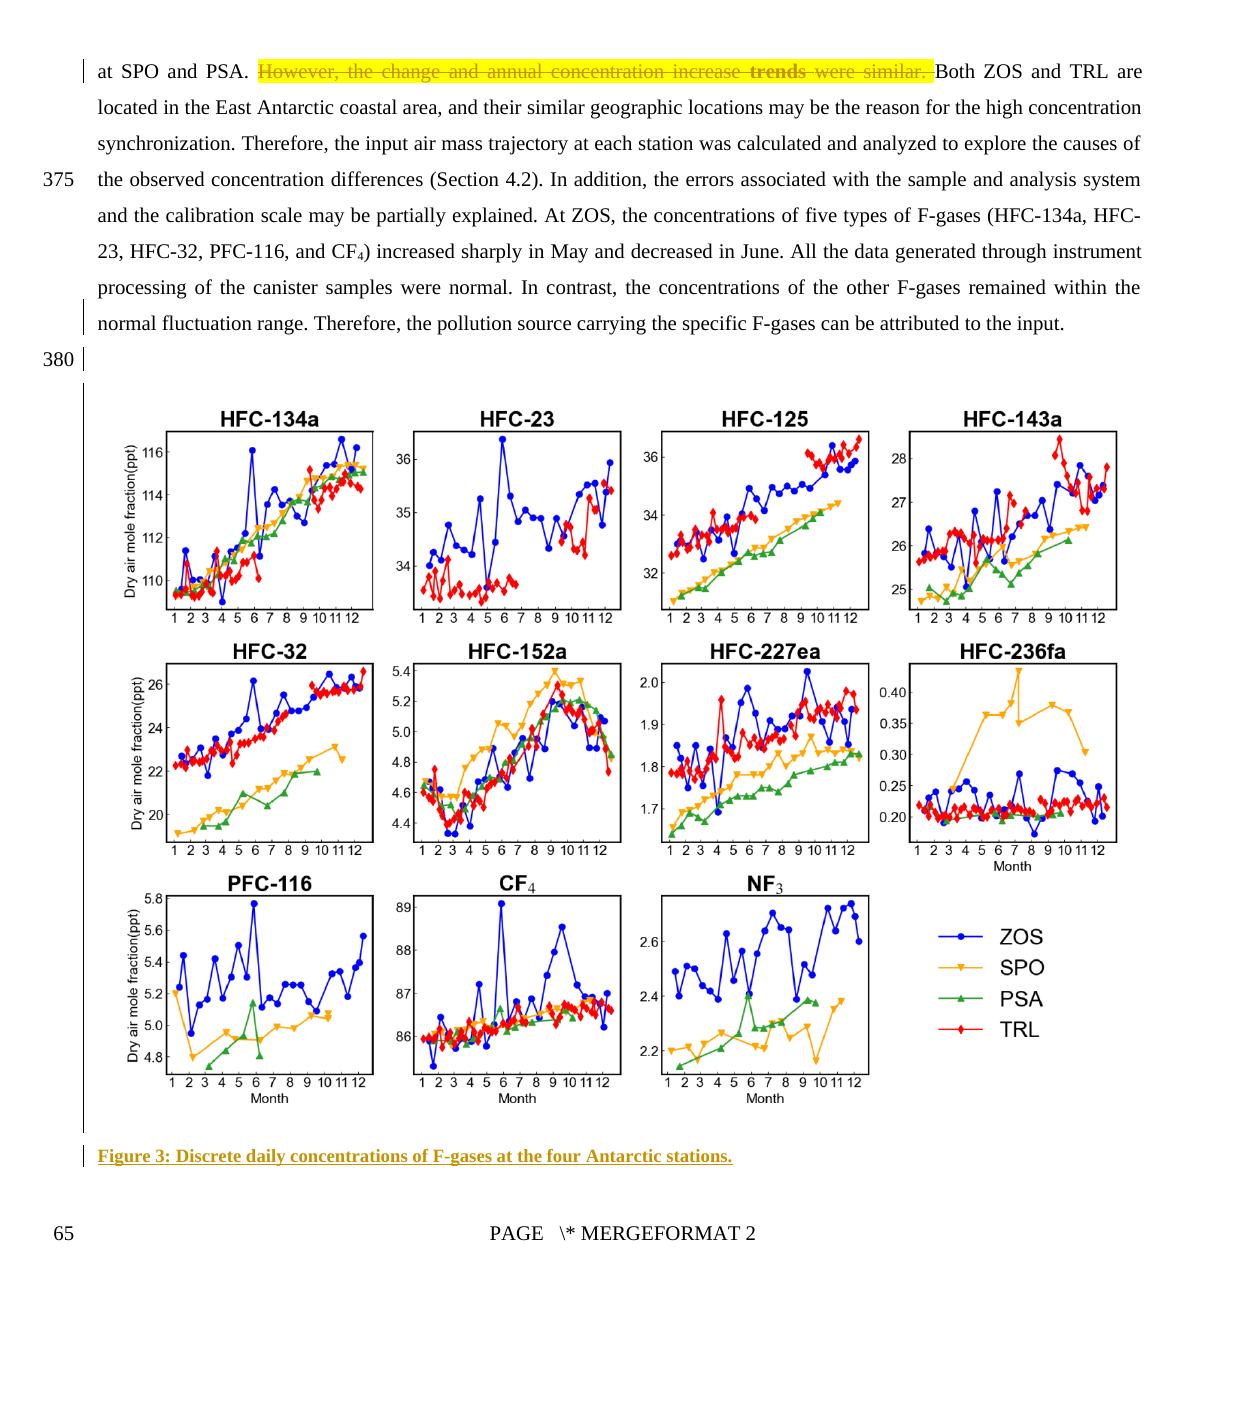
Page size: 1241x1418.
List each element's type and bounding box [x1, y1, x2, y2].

text [97, 59, 1143, 335]
picture [97, 383, 1143, 1133]
